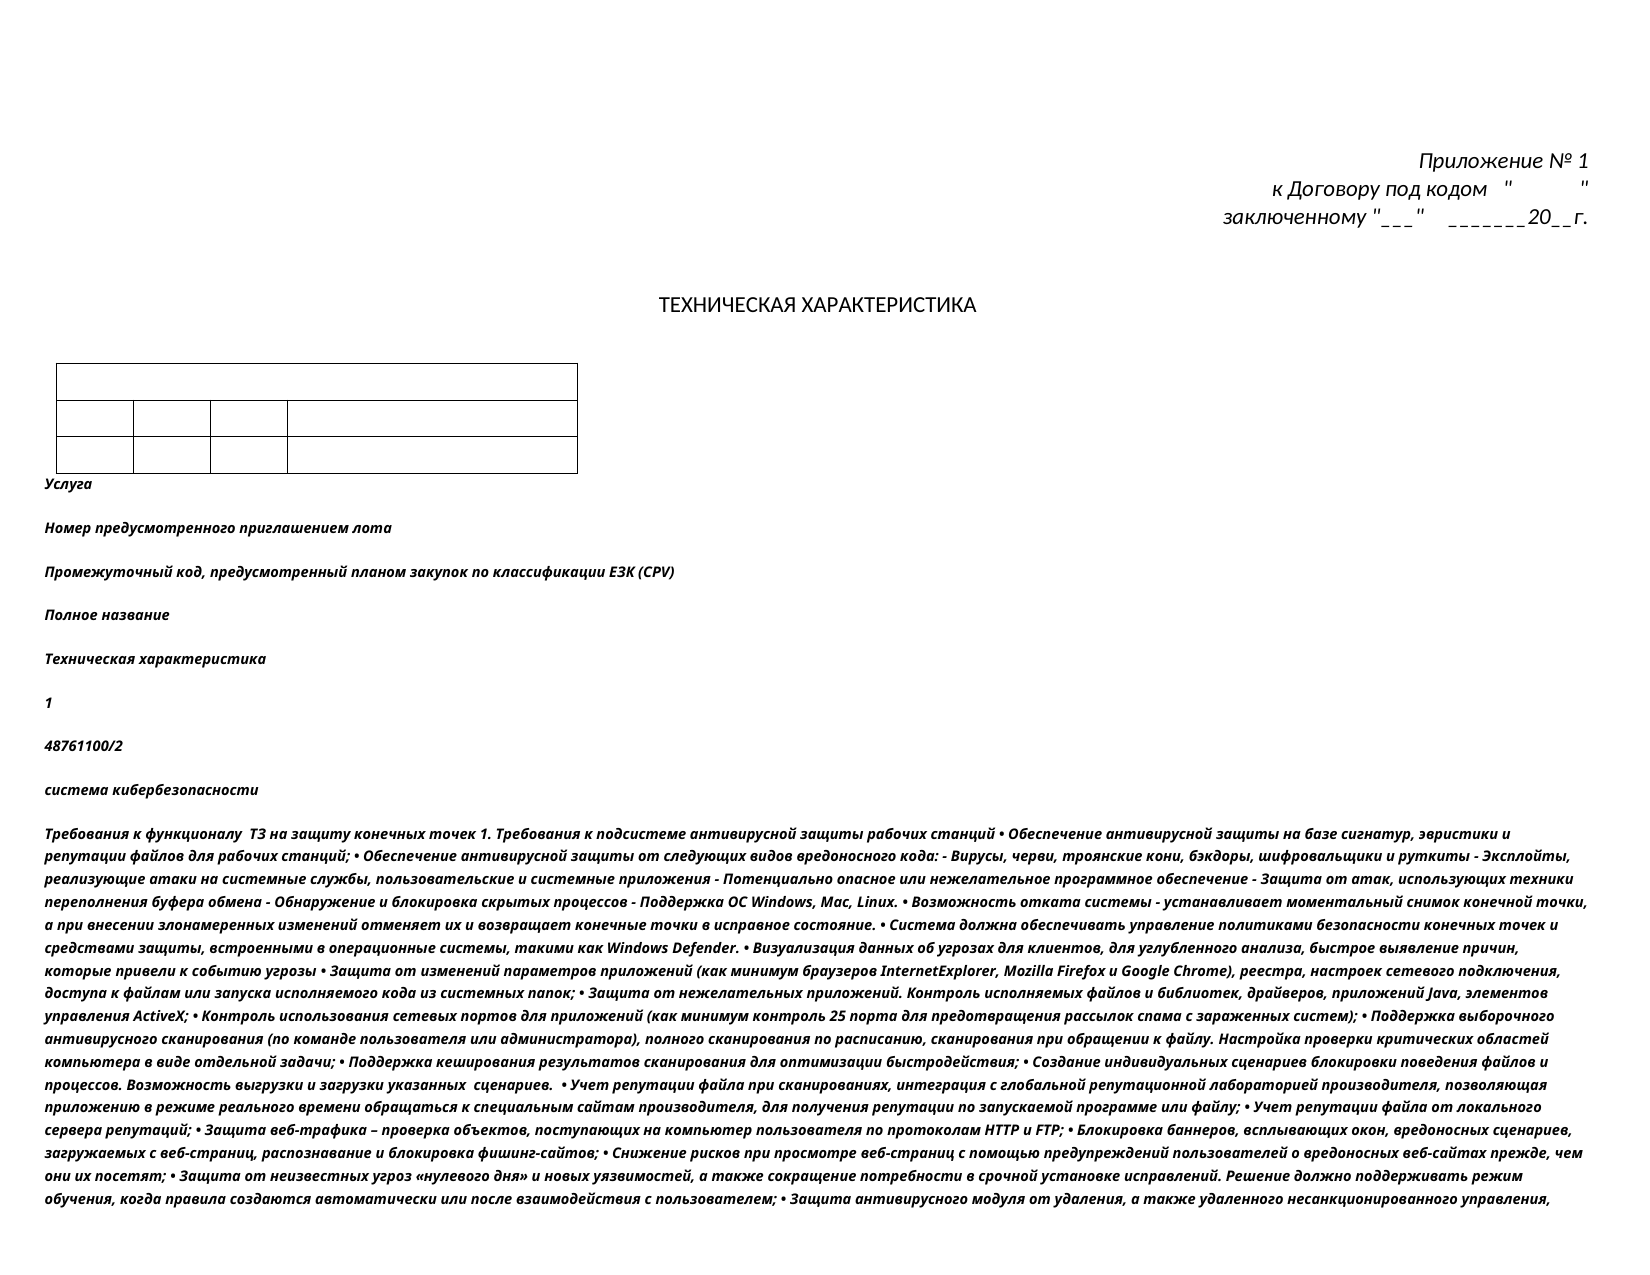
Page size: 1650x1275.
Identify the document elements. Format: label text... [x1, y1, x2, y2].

text ТЕХНИЧЕСКАЯ ХАРАКТЕРИСТИКА [44, 290, 1591, 318]
text Приложение № 1 [44, 146, 1591, 174]
text к Договору под кодом " " заключенному "___" _______20__г. [44, 174, 1591, 230]
